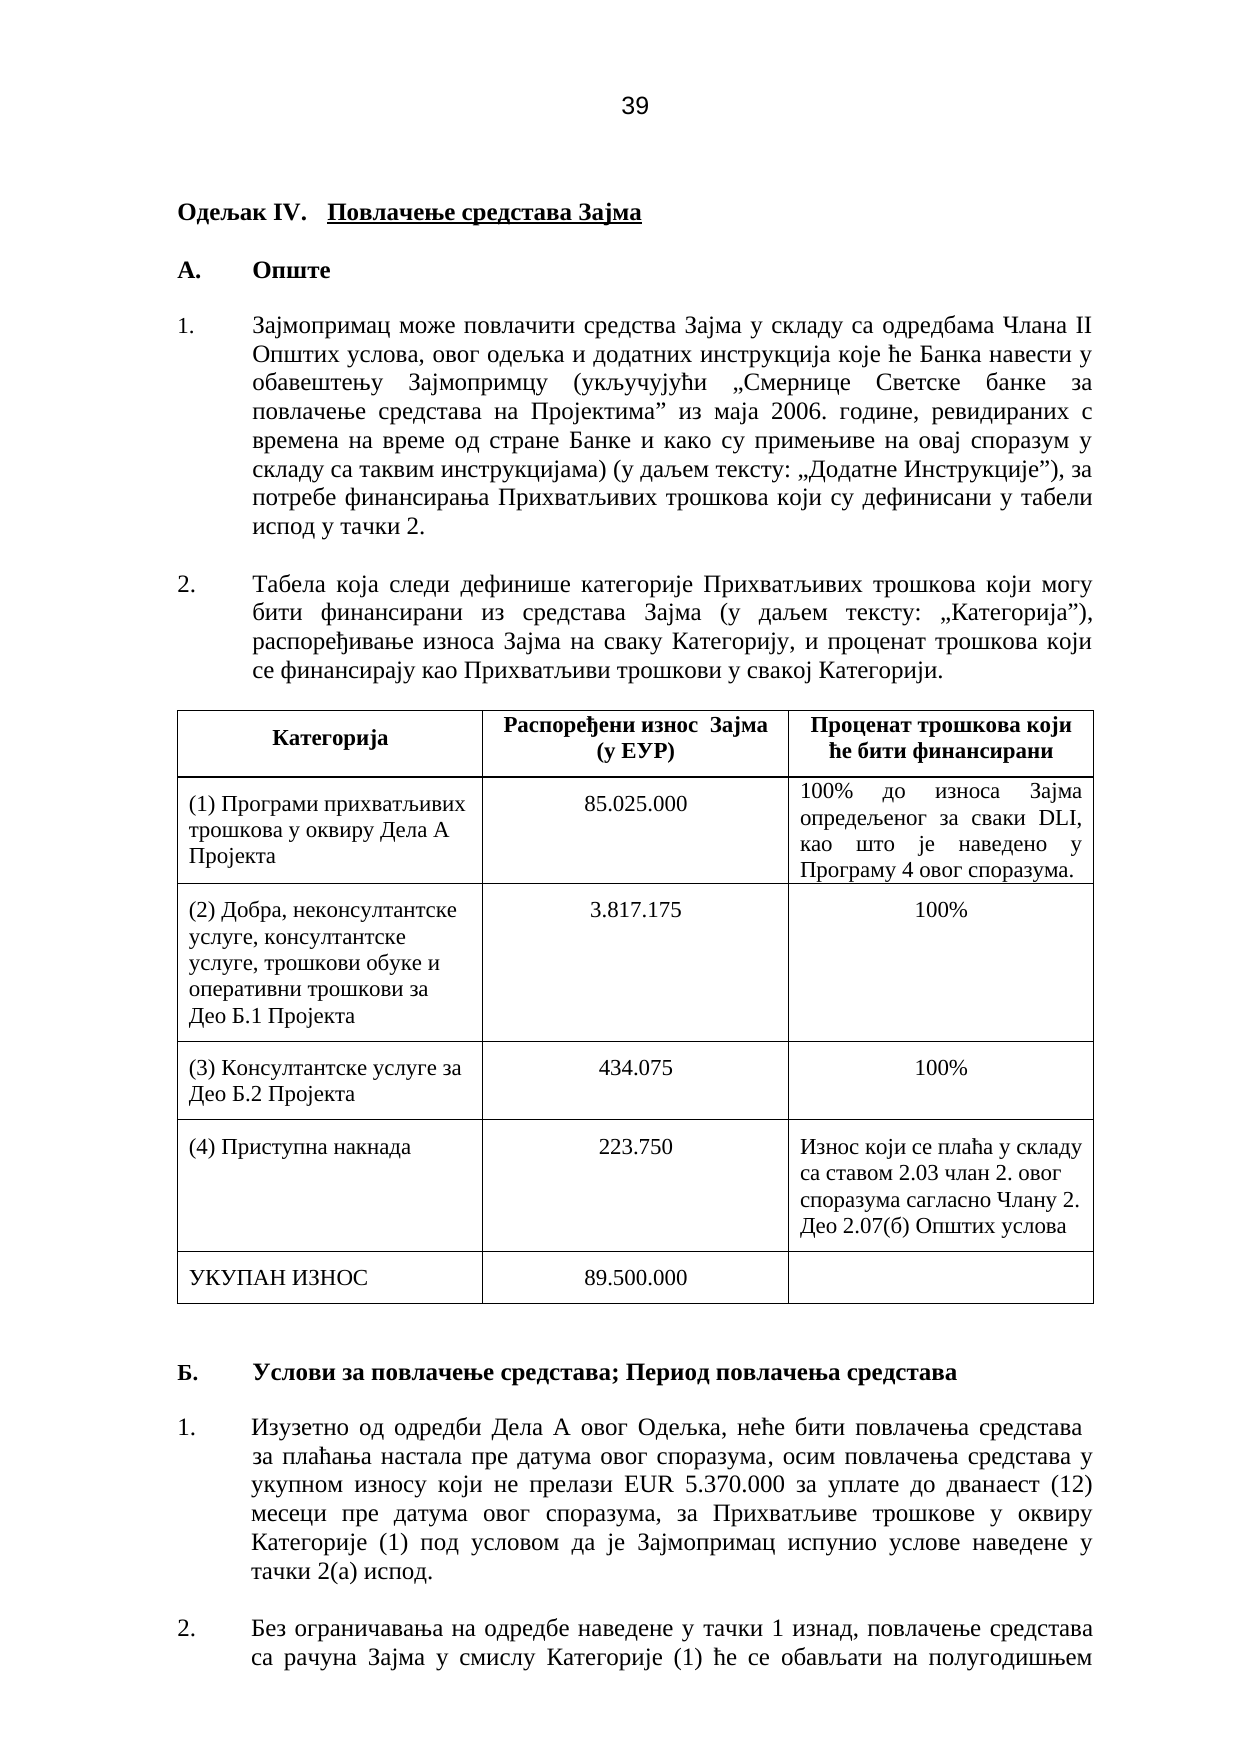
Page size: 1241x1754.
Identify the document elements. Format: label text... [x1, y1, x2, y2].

table_cell (1) Програми прихватљивих трошкова у оквиру Дела А Пројекта [178, 778, 482, 883]
table_cell Износ који се плаћа у складу са ставом 2.03 члан 2. овог споразума сагласно Члану 2. Део 2.07(б) Општих услова [789, 1120, 1093, 1251]
text 1. Изузетно од одредби Дела А овог Одељка, неће бити повлачења средстава за плаћања настала пре датума овог споразума, осим повлачења средстава у укупном износу који не прелази EUR 5.370.000 за уплате до дванаест (12) месеци пре датума овог споразума, за Прихватљиве трошкове у оквиру Категорије (1) под условом да је Зајмопримац испунио услове наведене у тачки 2(а) испод. [177, 1412, 1093, 1584]
table_header Категорија [178, 711, 482, 776]
table_header Распоређени износ Зајма (у ЕУР) [483, 711, 788, 776]
text 1. Зајмопримац може повлачити средства Зајма у складу са одредбама Члана II Општих услова, овог одељка и додатних инструкција које ће Банка навести у обавештењу Зајмопримцу (укључујући „Смернице Светске банке за повлачење средстава на Пројектимаˮ из маја 2006. године, ревидираних с времена на време од стране Банке и како су примењиве на овај споразум у складу са таквим инструкцијама) (у даљем тексту: „Додатне Инструкцијеˮ), за потребе финансирања Прихватљивих трошкова који су дефинисани у табели испод у тачки 2. [177, 310, 1093, 540]
text 2. Табела која следи дефинише категорије Прихватљивих трошкова који могу бити финансирани из средстава Зајма (у даљем тексту: „Категоријаˮ), распоређивање износа Зајма на сваку Категорију, и проценат трошкова који се финансирају као Прихватљиви трошкови у свакој Категорији. [177, 569, 1093, 684]
table_cell 223.750 [483, 1120, 788, 1251]
table_cell [789, 1252, 1093, 1303]
table_cell 89.500.000 [483, 1252, 788, 1303]
table_cell 85.025.000 [483, 778, 788, 883]
text A. Опште [177, 255, 1093, 284]
table_header Проценат трошкова који ће бити финансирани [789, 711, 1093, 776]
table_cell 3.817.175 [483, 884, 788, 1041]
table_cell 434.075 [483, 1042, 788, 1119]
table_cell 100% [789, 1042, 1093, 1119]
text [177, 1613, 1093, 1671]
text Одељак IV. Повлачење средстава Зајма [177, 197, 1093, 226]
table_cell 100% до износа Зајма опредељеног за сваки DLI, као што је наведено у Програму 4 овог споразума. [789, 778, 1093, 883]
table_cell (3) Консултантске услуге за Део Б.2 Пројекта [178, 1042, 482, 1119]
text Б. Услови за повлачење средстава; Период повлачења средстава [177, 1357, 1093, 1386]
table_cell (2) Добра, неконсултантске услуге, консултантске услуге, трошкови обуке и оперативни трошкови за Део Б.1 Пројекта [178, 884, 482, 1041]
table_cell (4) Приступна накнада [178, 1120, 482, 1251]
table_cell 100% [789, 884, 1093, 1041]
table_cell УКУПАН ИЗНОС [178, 1252, 482, 1303]
